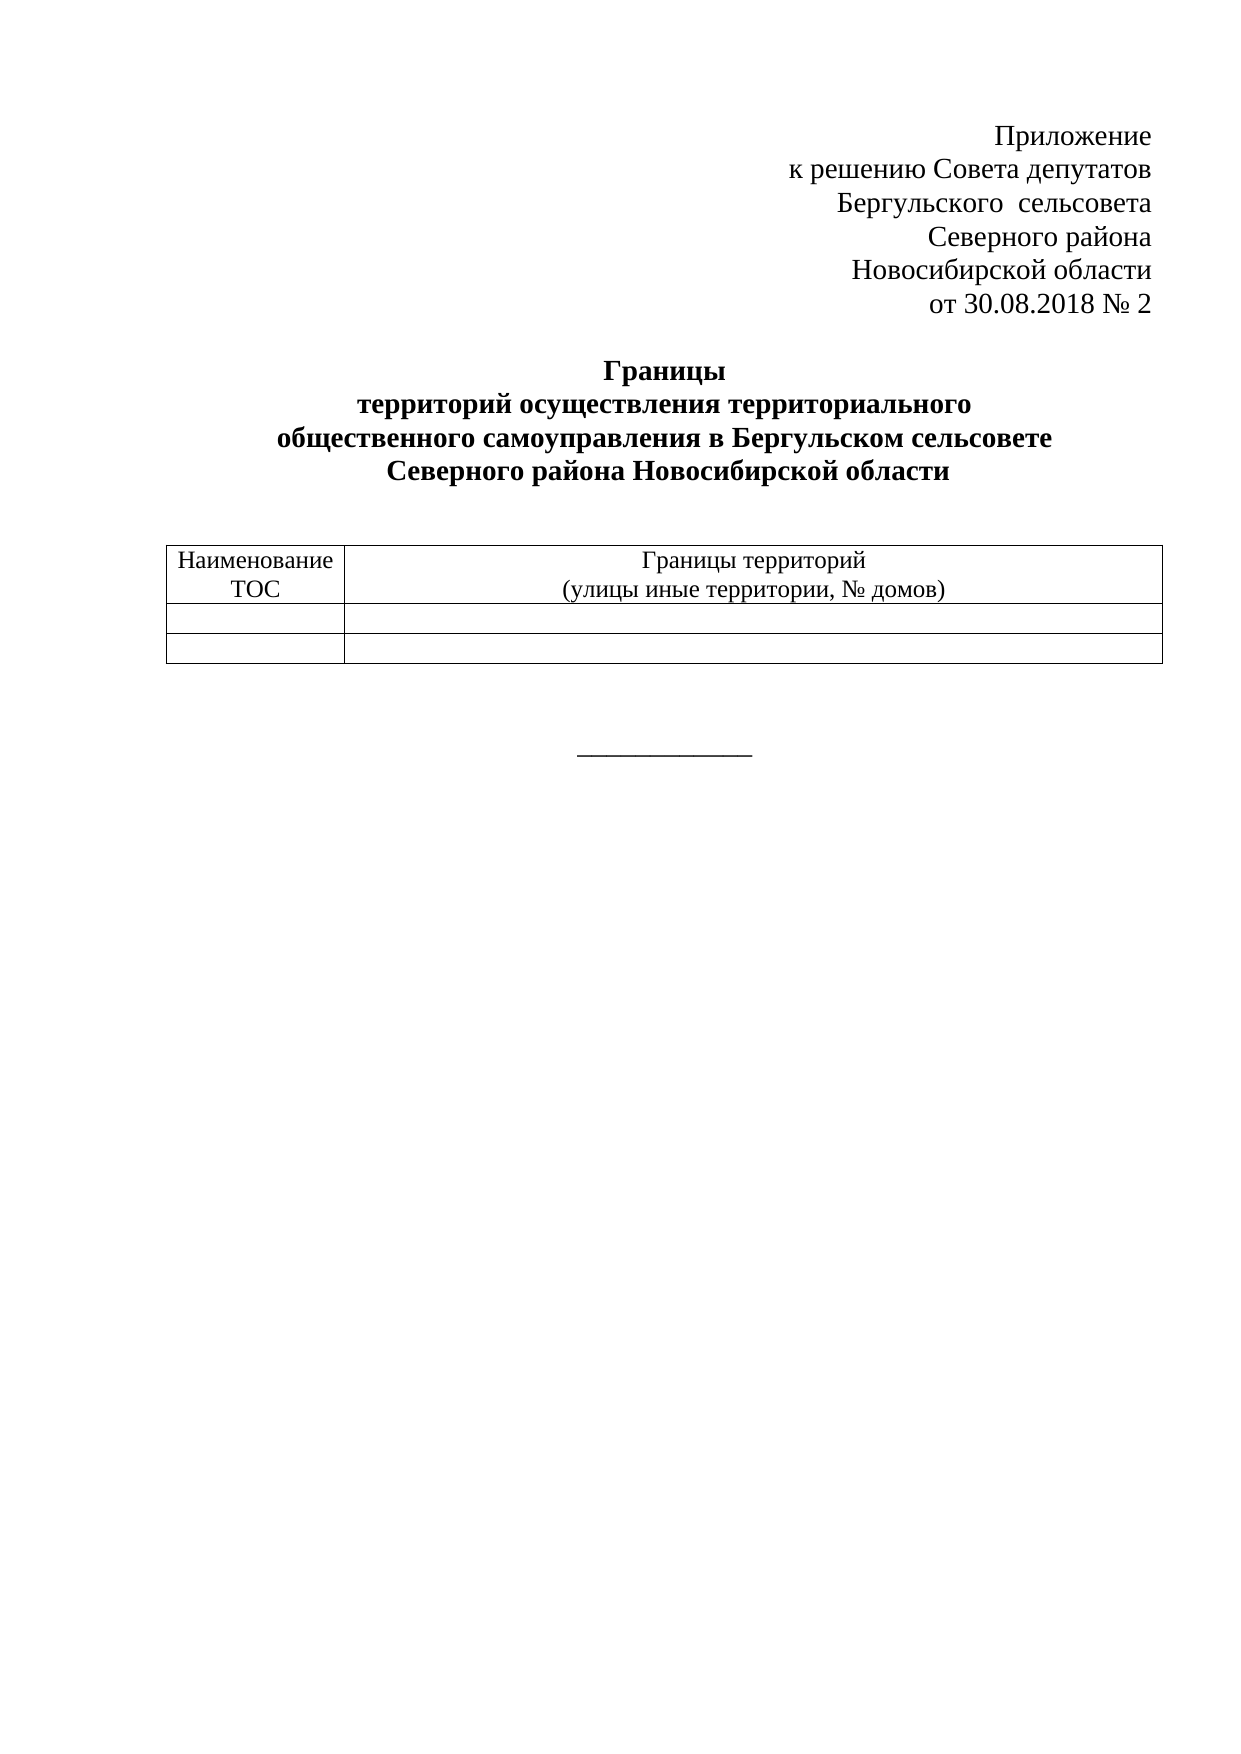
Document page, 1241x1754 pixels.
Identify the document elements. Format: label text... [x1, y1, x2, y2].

table_cell [345, 634, 1162, 663]
table_header Наименование ТОС [167, 546, 344, 603]
text территорий осуществления территориального [177, 386, 1152, 420]
text Северного района [177, 219, 1152, 252]
table_cell [167, 634, 344, 663]
text к решению Совета депутатов [177, 152, 1152, 185]
table_cell [345, 604, 1162, 633]
text ____________ [177, 726, 1152, 759]
text Бергульского сельсовета [177, 185, 1152, 219]
table_header Границы территорий (улицы иные территории, № домов) [345, 546, 1162, 603]
text общественного самоуправления в Бергульском сельсовете [177, 420, 1152, 453]
text Границы [177, 353, 1152, 386]
text от 30.08.2018 № 2 [177, 286, 1152, 319]
text Приложение [177, 118, 1152, 152]
table_cell [167, 604, 344, 633]
text Северного района Новосибирской области [177, 453, 1152, 487]
text Новосибирской области [177, 252, 1152, 286]
